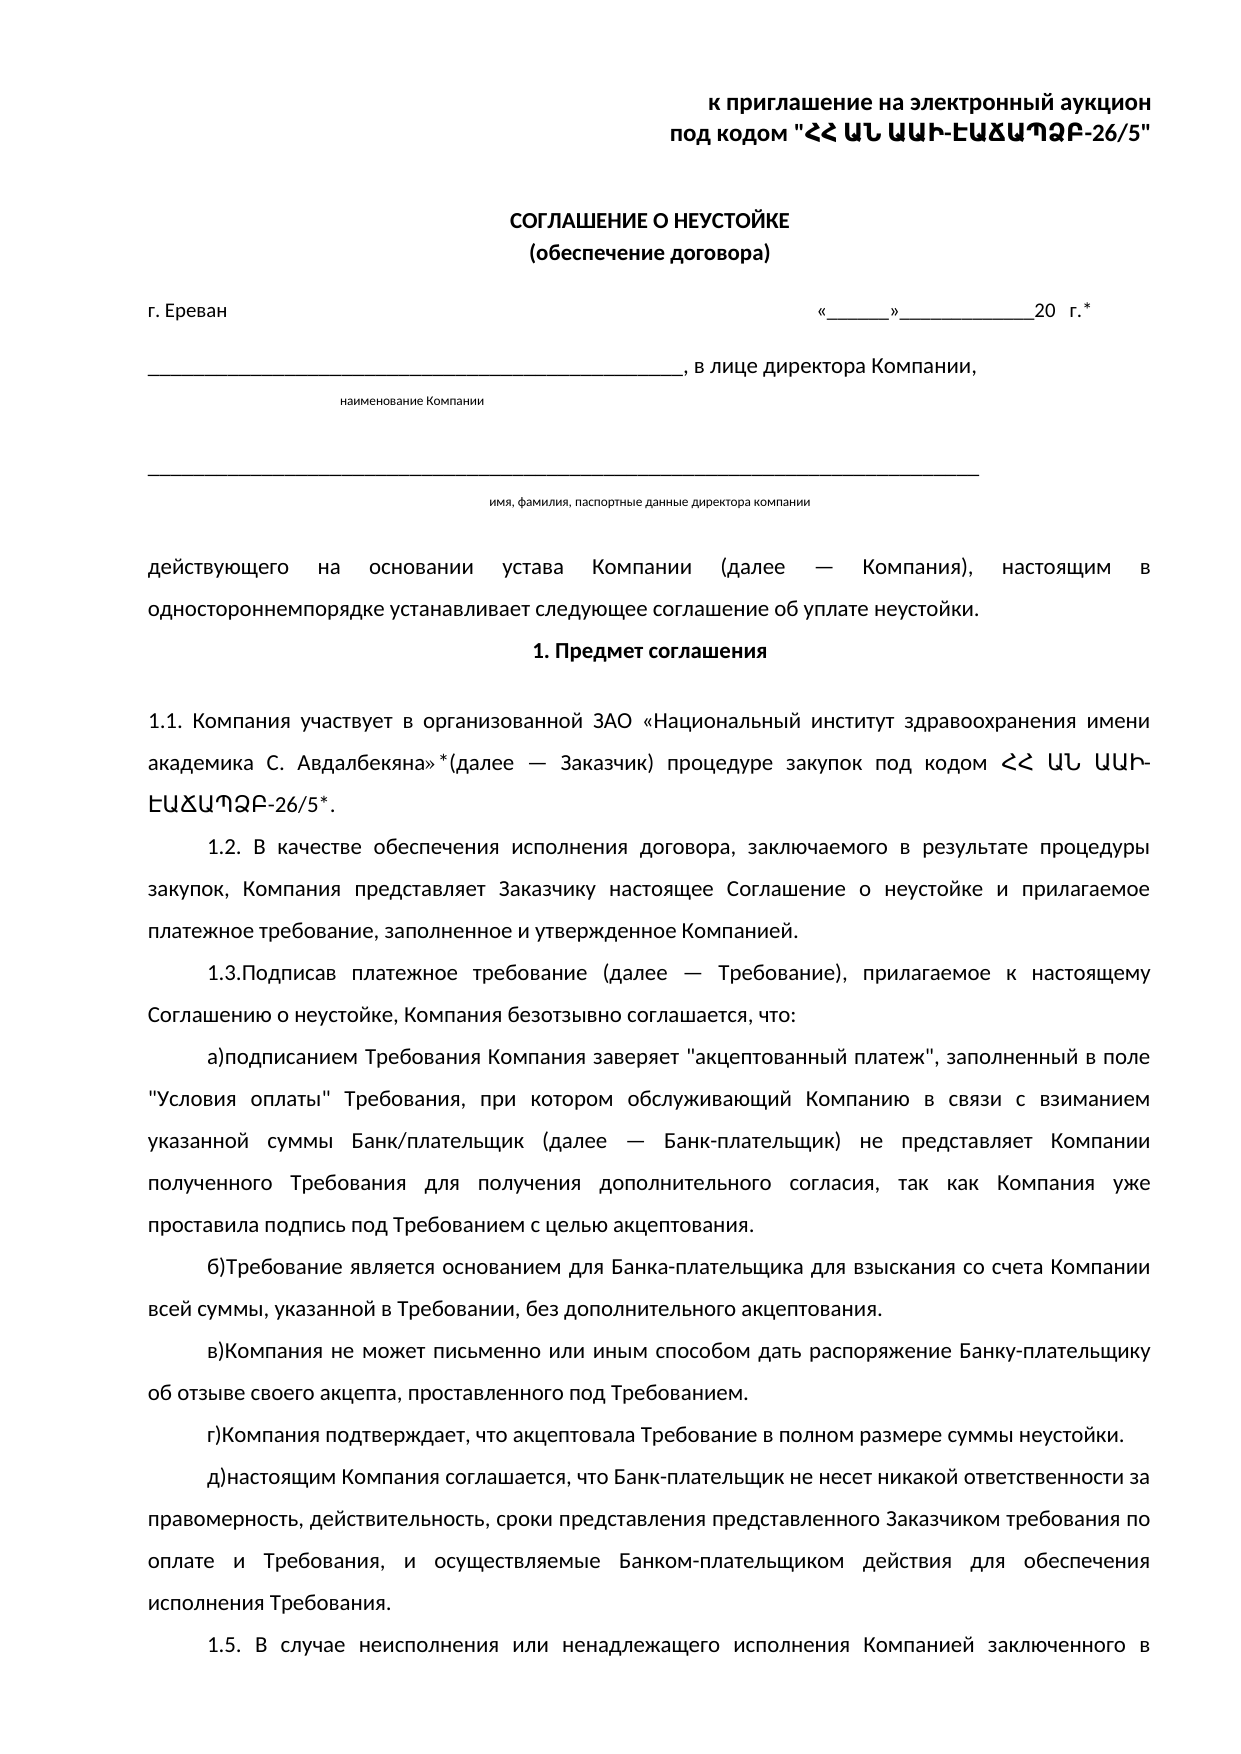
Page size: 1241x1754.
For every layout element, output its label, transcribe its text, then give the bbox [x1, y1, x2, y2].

text 1.3.Подписав платежное требование (далее — Требование), прилагаемое к настоящему Соглашению о неустойке, Компания безотзывно соглашается, что: [148, 958, 1152, 1028]
text под кодом "ՀՀ ԱՆ ԱԱԻ-ԷԱՃԱՊՁԲ-26/5" [148, 117, 1152, 147]
text в)Компания не может письменно или иным способом дать распоряжение Банку-плательщику об отзыве своего акцепта, проставленного под Требованием. [148, 1336, 1152, 1406]
text (обеспечение договора) [148, 238, 1152, 266]
table_header г. Ереван [136, 297, 635, 351]
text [148, 1630, 1152, 1658]
text наименование Компании [340, 393, 1152, 421]
text к приглашение на электронный аукцион [177, 86, 1152, 117]
text а)подписанием Требования Компания заверяет "акцептованный платеж", заполненный в поле "Условия оплаты" Требования, при котором обслуживающий Компанию в связи с взиманием указанной суммы Банк/плательщик (далее — Банк-плательщик) не представляет Компании полученного Требования для получения дополнительного согласия, так как Компания уже проставила подпись под Требованием с целью акцептования. [148, 1042, 1152, 1238]
table_header «______»_____________20 г.* [635, 297, 1104, 351]
text б)Требование является основанием для Банка-плательщика для взыскания со счета Компании всей суммы, указанной в Требовании, без дополнительного акцептования. [148, 1252, 1152, 1322]
text СОГЛАШЕНИЕ О НЕУСТОЙКЕ [148, 206, 1152, 234]
text 1.1. Компания участвует в организованной ЗАО «Национальный институт здравоохранения имени академика С. Авдалбекяна*(далее — Заказчик) процедуре закупок под кодом ՀՀ ԱՆ ԱԱԻ-ԷԱՃԱՊՁԲ-26/5*. [148, 706, 1152, 818]
text г)Компания подтверждает, что акцептовала Требование в полном размере суммы неустойки. [148, 1420, 1152, 1448]
text _______________________________________________, в лице директора Компании, [148, 351, 1152, 379]
text _________________________________________________________________________ [148, 452, 1152, 480]
text 1.2. В качестве обеспечения исполнения договора, заключаемого в результате процедуры закупок, Компания представляет Заказчику настоящее Соглашение о неустойке и прилагаемое платежное требование, заполненное и утвержденное Компанией. [148, 832, 1152, 944]
text действующего на основании устава Компании (далее — Компания), настоящим в одностороннемпорядке устанавливает следующее соглашение об уплате неустойки. [148, 552, 1152, 622]
text имя, фамилия, паспортные данные директора компании [148, 494, 1152, 522]
text 1. Предмет соглашения [148, 636, 1152, 664]
text д)настоящим Компания соглашается, что Банк-плательщик не несет никакой ответственности за правомерность, действительность, сроки представления представленного Заказчиком требования по оплате и Требования, и осуществляемые Банком-плательщиком действия для обеспечения исполнения Требования. [148, 1462, 1152, 1616]
